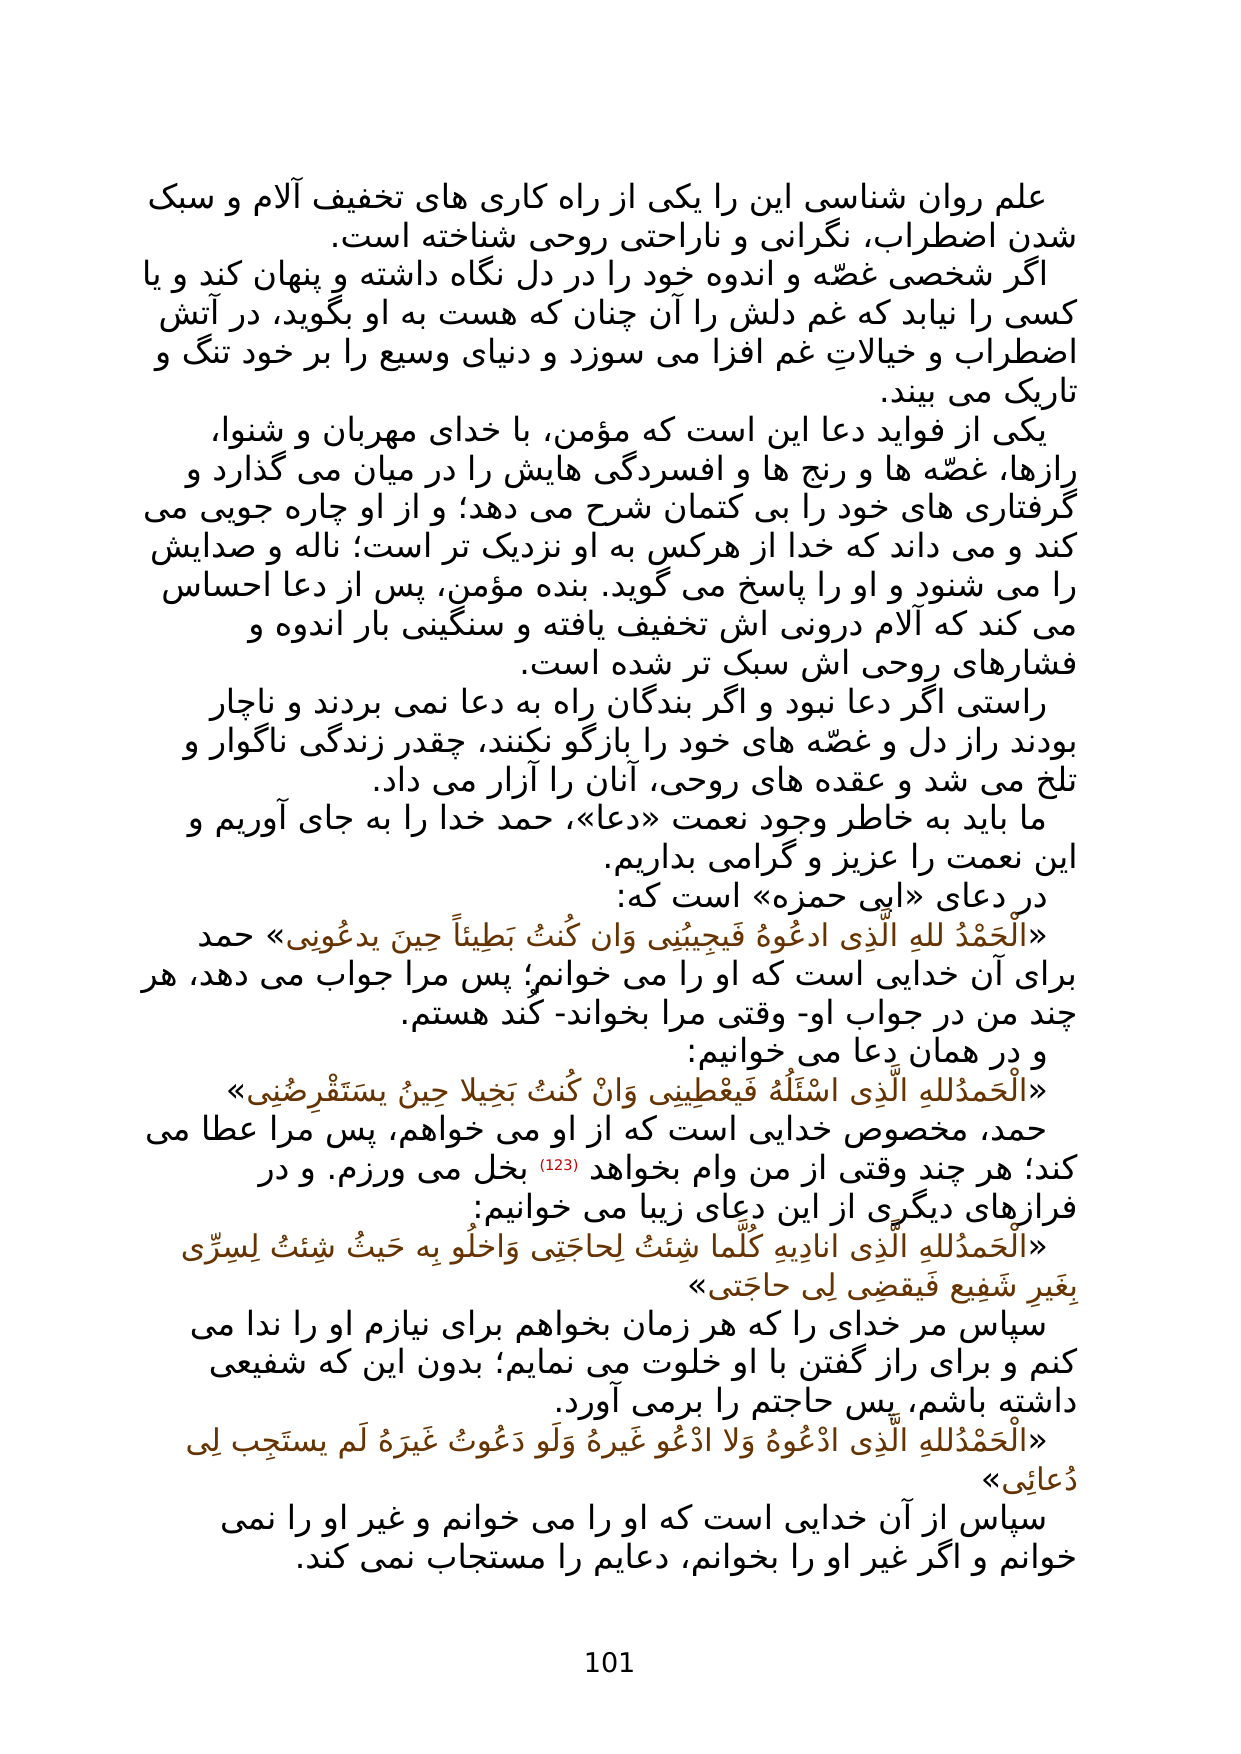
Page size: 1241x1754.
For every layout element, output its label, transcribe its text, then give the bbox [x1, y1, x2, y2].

text راستی اگر دعا نبود و اگر بندگان راه به دعا نمی بردند و ناچار بودند راز دل و غصّه های خود را بازگو نکنند، چقدر زندگی ناگوار و تلخ می شد و عقده های روحی، آنان را آزار می داد. [141, 682, 1078, 799]
text سپاس مر خدای را که هر زمان بخواهم برای نیازم او را ندا می کنم و برای راز گفتن با او خلوت می نمایم؛ بدون این که شفیعی داشته باشم، پس حاجتم را برمی آورد. [141, 1304, 1078, 1421]
text «الْحَمدُللهِ الَّذِی اسْئَلُهُ فَیعْطِینِی وَانْ کُنتُ بَخِیلا حِینُ یسَتَقْرِضُنِی» [141, 1071, 1078, 1110]
text حمد، مخصوص خدایی است که از او می خواهم، پس مرا عطا می کند؛ هر چند وقتی از من وام بخواهد (123) بخل می ورزم. و در فرازهای دیگری از این دعای زیبا می خوانیم: [141, 1110, 1078, 1226]
text «الْحَمْدُ للهِ الَّذِی ادعُوهُ فَیجِیبُنِی وَان کُنتُ بَطِیئاً حِینَ یدعُونِی» حمد برای آن خدایی است که او را می خوانم؛ پس مرا جواب می دهد، هر چند من در جواب او- وقتی مرا بخواند- کُند هستم. [141, 915, 1078, 1032]
text «الْحَمْدُللهِ الَّذِی ادْعُوهُ وَلا ادْعُو غَیرهُ وَلَو دَعُوتُ غَیرَهُ لَم یستَجِب لِی دُعائِی» [141, 1421, 1078, 1498]
text یکی از فواید دعا این است که مؤمن، با خدای مهربان و شنوا، رازها، غصّه ها و رنج ها و افسردگی هایش را در میان می گذارد و گرفتاری های خود را بی کتمان شرح می دهد؛ و از او چاره جویی می کند و می داند که خدا از هرکس به او نزدیک تر است؛ ناله و صدایش را می شنود و او را پاسخ می گوید. بنده مؤمن، پس از دعا احساس می کند که آلام درونی اش تخفیف یافته و سنگینی بار اندوه و فشارهای روحی اش سبک تر شده است. [141, 410, 1078, 682]
text ما باید به خاطر وجود نعمت «دعا»، حمد خدا را به جای آوریم و این نعمت را عزیز و گرامی بداریم. [141, 799, 1078, 877]
text سپاس از آن خدایی است که او را می خوانم و غیر او را نمی خوانم و اگر غیر او را بخوانم، دعایم را مستجاب نمی کند. [141, 1498, 1078, 1576]
text و در همان دعا می خوانیم: [141, 1032, 1078, 1071]
text علم روان شناسی این را یکی از راه کاری های تخفیف آلام و سبک شدن اضطراب، نگرانی و ناراحتی روحی شناخته است. [141, 177, 1078, 255]
text «الْحَمدُللهِ الَّذِی انادِیهِ کُلَّما شِئتُ لِحاجَتِی وَاخلُو بِه حَیثُ شِئتُ لِسِرِّی بِغَیرِ شَفِیع فَیقضِی لِی حاجَتی» [141, 1226, 1078, 1304]
text در دعای «ابی حمزه» است که: [141, 877, 1078, 915]
text اگر شخصی غصّه و اندوه خود را در دل نگاه داشته و پنهان کند و یا کسی را نیابد که غم دلش را آن چنان که هست به او بگوید، در آتش اضطراب و خیالاتِ غم افزا می سوزد و دنیای وسیع را بر خود تنگ و تاریک می بیند. [141, 255, 1078, 410]
